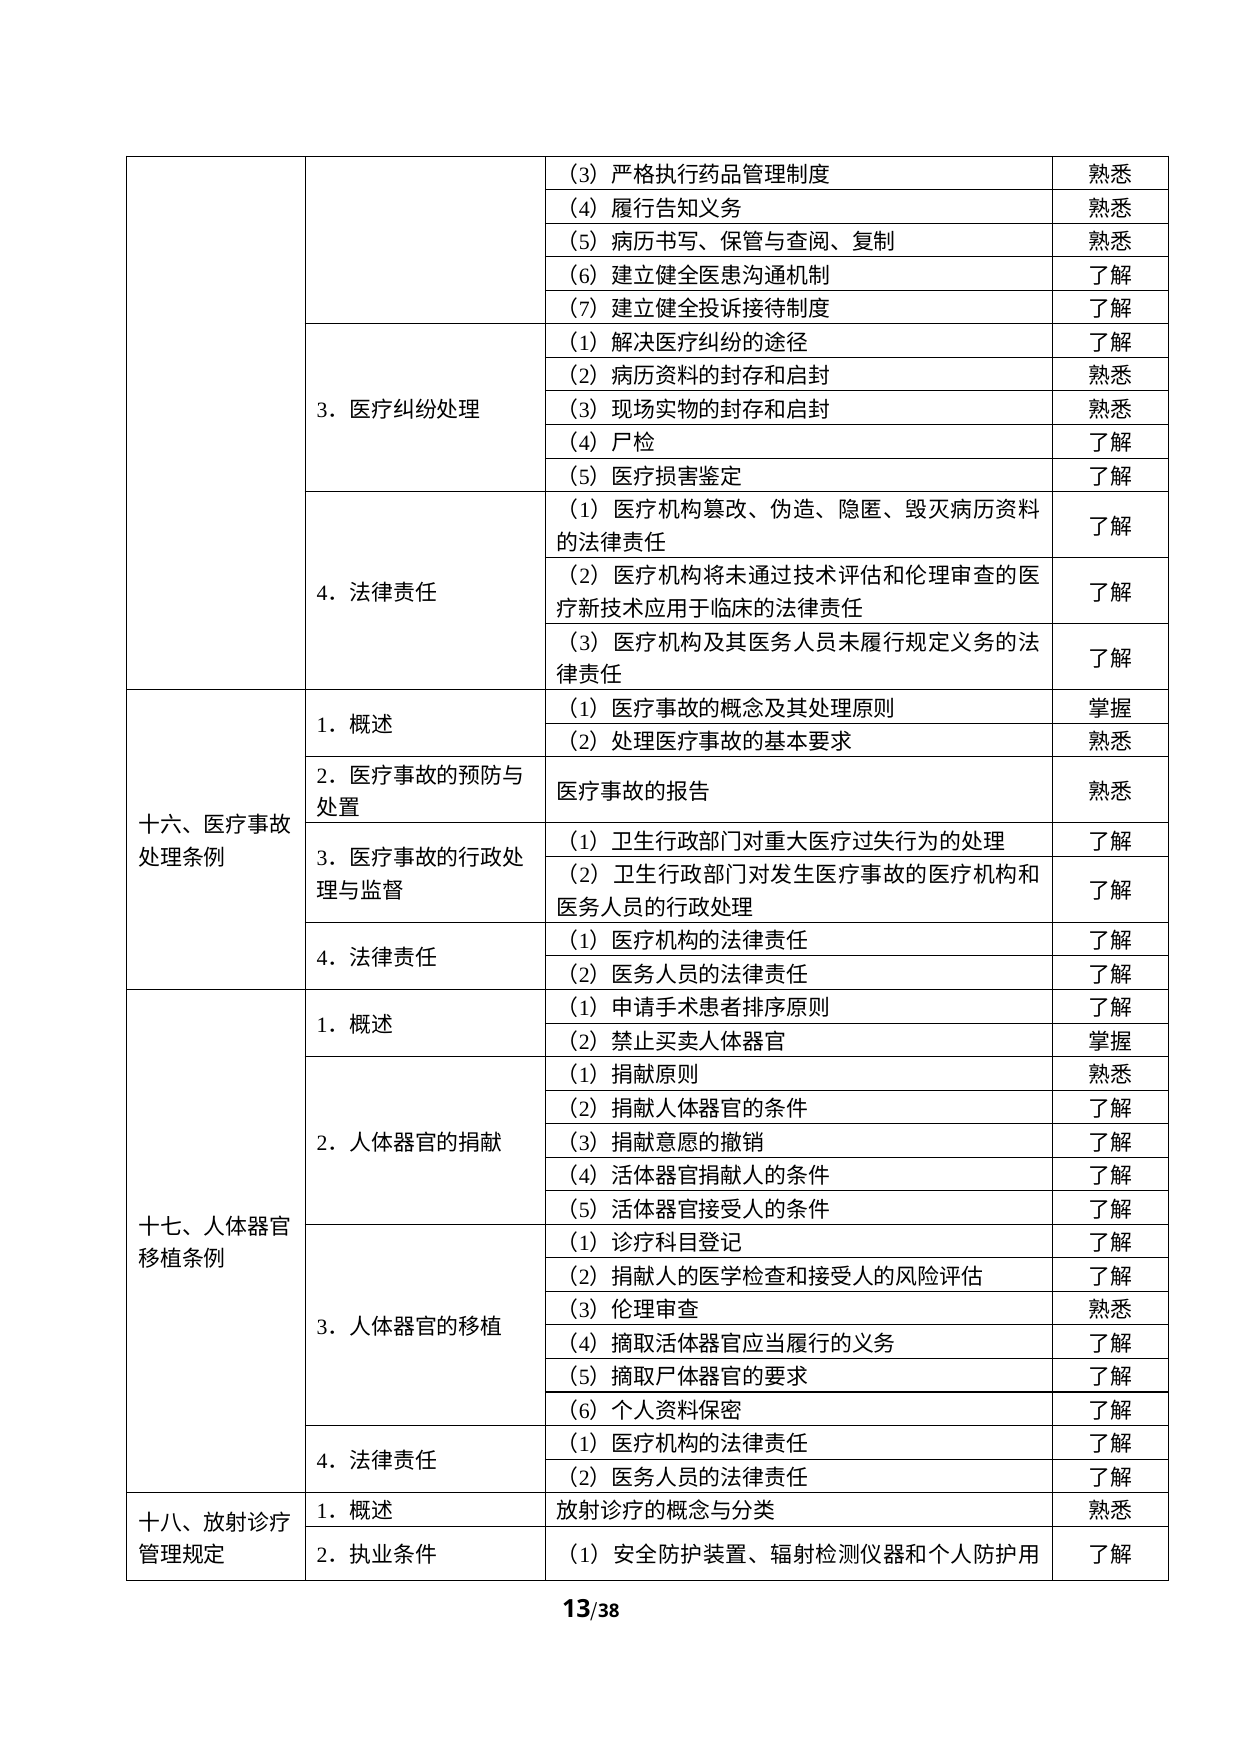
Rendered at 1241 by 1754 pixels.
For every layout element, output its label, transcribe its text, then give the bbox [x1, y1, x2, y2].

table_cell （2）病历资料的封存和启封 [546, 358, 1052, 390]
table_cell 4．法律责任 [306, 1426, 545, 1492]
table_cell 熟悉 [1053, 157, 1168, 189]
table_cell （1）诊疗科目登记 [546, 1225, 1052, 1257]
table_cell 4．法律责任 [306, 923, 545, 989]
table_cell 掌握 [1053, 1024, 1168, 1056]
table_cell （4）尸检 [546, 425, 1052, 457]
table_cell 了解 [1053, 923, 1168, 955]
table_cell 了解 [1053, 425, 1168, 457]
table_cell 4．法律责任 [306, 492, 545, 689]
table_cell （2）处理医疗事故的基本要求 [546, 724, 1052, 756]
table_cell （6）建立健全医患沟通机制 [546, 257, 1052, 290]
table_cell （1）医疗机构的法律责任 [546, 923, 1052, 955]
table_cell 3．人体器官的移植 [306, 1225, 545, 1425]
table_cell （1）申请手术患者排序原则 [546, 990, 1052, 1022]
table_cell （2）医务人员的法律责任 [546, 1460, 1052, 1492]
table_cell （4）活体器官捐献人的条件 [546, 1158, 1052, 1190]
table_cell 了解 [1053, 857, 1168, 922]
table_cell 1．概述 [306, 690, 545, 756]
table_cell 放射诊疗的概念与分类 [546, 1493, 1052, 1526]
table_cell 熟悉 [1053, 724, 1168, 756]
table_cell 了解 [1053, 492, 1168, 557]
table_cell （3）捐献意愿的撤销 [546, 1124, 1052, 1157]
table_cell （2）捐献人体器官的条件 [546, 1091, 1052, 1123]
table_cell （1）捐献原则 [546, 1057, 1052, 1089]
table_cell 了解 [1053, 956, 1168, 989]
table_cell 了解 [1053, 324, 1168, 357]
table_cell （2）捐献人的医学检查和接受人的风险评估 [546, 1258, 1052, 1291]
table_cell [546, 1527, 1052, 1580]
table_cell （1）医疗机构篡改、伪造、隐匿、毁灭病历资料的法律责任 [546, 492, 1052, 557]
table_cell 熟悉 [1053, 1292, 1168, 1324]
table_cell （5）医疗损害鉴定 [546, 459, 1052, 491]
table_cell 了解 [1053, 1191, 1168, 1224]
table_cell 熟悉 [1053, 1057, 1168, 1089]
table_cell （6）个人资料保密 [546, 1393, 1052, 1425]
table_cell 2．执业条件 [306, 1527, 545, 1580]
table_cell 2．人体器官的捐献 [306, 1057, 545, 1224]
table_cell （1）卫生行政部门对重大医疗过失行为的处理 [546, 823, 1052, 856]
table_cell 1．概述 [306, 990, 545, 1056]
table_cell （7）建立健全投诉接待制度 [546, 291, 1052, 323]
table_cell （2）卫生行政部门对发生医疗事故的医疗机构和医务人员的行政处理 [546, 857, 1052, 922]
table_cell 了解 [1053, 1393, 1168, 1425]
table_cell 十七、人体器官移植条例 [127, 990, 305, 1492]
table_cell 了解 [1053, 1124, 1168, 1157]
table_cell （3）严格执行药品管理制度 [546, 157, 1052, 189]
table_cell （3）现场实物的封存和启封 [546, 391, 1052, 424]
table_cell （1）医疗事故的概念及其处理原则 [546, 690, 1052, 723]
table_cell 熟悉 [1053, 224, 1168, 256]
table_cell 了解 [1053, 291, 1168, 323]
table_cell 3．医疗纠纷处理 [306, 324, 545, 491]
table_cell 熟悉 [1053, 190, 1168, 223]
table_cell （1）医疗机构的法律责任 [546, 1426, 1052, 1458]
table_cell 了解 [1053, 1091, 1168, 1123]
table_cell 熟悉 [1053, 1493, 1168, 1526]
table_cell 了解 [1053, 1325, 1168, 1358]
table_cell 了解 [1053, 1225, 1168, 1257]
table_cell （5）摘取尸体器官的要求 [546, 1359, 1052, 1391]
table_cell 熟悉 [1053, 358, 1168, 390]
table_cell 了解 [1053, 990, 1168, 1022]
table_cell （2）医疗机构将未通过技术评估和伦理审查的医疗新技术应用于临床的法律责任 [546, 558, 1052, 623]
table_cell 了解 [1053, 1527, 1168, 1580]
table_cell （4）摘取活体器官应当履行的义务 [546, 1325, 1052, 1358]
table_cell 2．医疗事故的预防与处置 [306, 757, 545, 822]
table_cell 了解 [1053, 624, 1168, 689]
table_cell 了解 [1053, 1359, 1168, 1391]
table_cell 了解 [1053, 459, 1168, 491]
table_cell 了解 [1053, 823, 1168, 856]
table_cell （5）病历书写、保管与查阅、复制 [546, 224, 1052, 256]
table_cell （2）禁止买卖人体器官 [546, 1024, 1052, 1056]
table_cell 3．医疗事故的行政处理与监督 [306, 823, 545, 922]
table_cell 了解 [1053, 1460, 1168, 1492]
table_cell （3）伦理审查 [546, 1292, 1052, 1324]
table_cell 了解 [1053, 1258, 1168, 1291]
table_cell 了解 [1053, 1158, 1168, 1190]
table_cell 医疗事故的报告 [546, 757, 1052, 822]
table_cell 熟悉 [1053, 391, 1168, 424]
table_cell （2）医务人员的法律责任 [546, 956, 1052, 989]
table_cell （1）解决医疗纠纷的途径 [546, 324, 1052, 357]
table_cell 了解 [1053, 1426, 1168, 1458]
table_cell 十六、医疗事故处理条例 [127, 690, 305, 989]
table_cell 掌握 [1053, 690, 1168, 723]
table_cell 1．概述 [306, 1493, 545, 1526]
table_cell （4）履行告知义务 [546, 190, 1052, 223]
table_cell （5）活体器官接受人的条件 [546, 1191, 1052, 1224]
table_cell （3）医疗机构及其医务人员未履行规定义务的法律责任 [546, 624, 1052, 689]
table_cell 十八、放射诊疗管理规定 [127, 1493, 305, 1580]
table_cell 了解 [1053, 558, 1168, 623]
table_cell 了解 [1053, 257, 1168, 290]
table_cell 熟悉 [1053, 757, 1168, 822]
